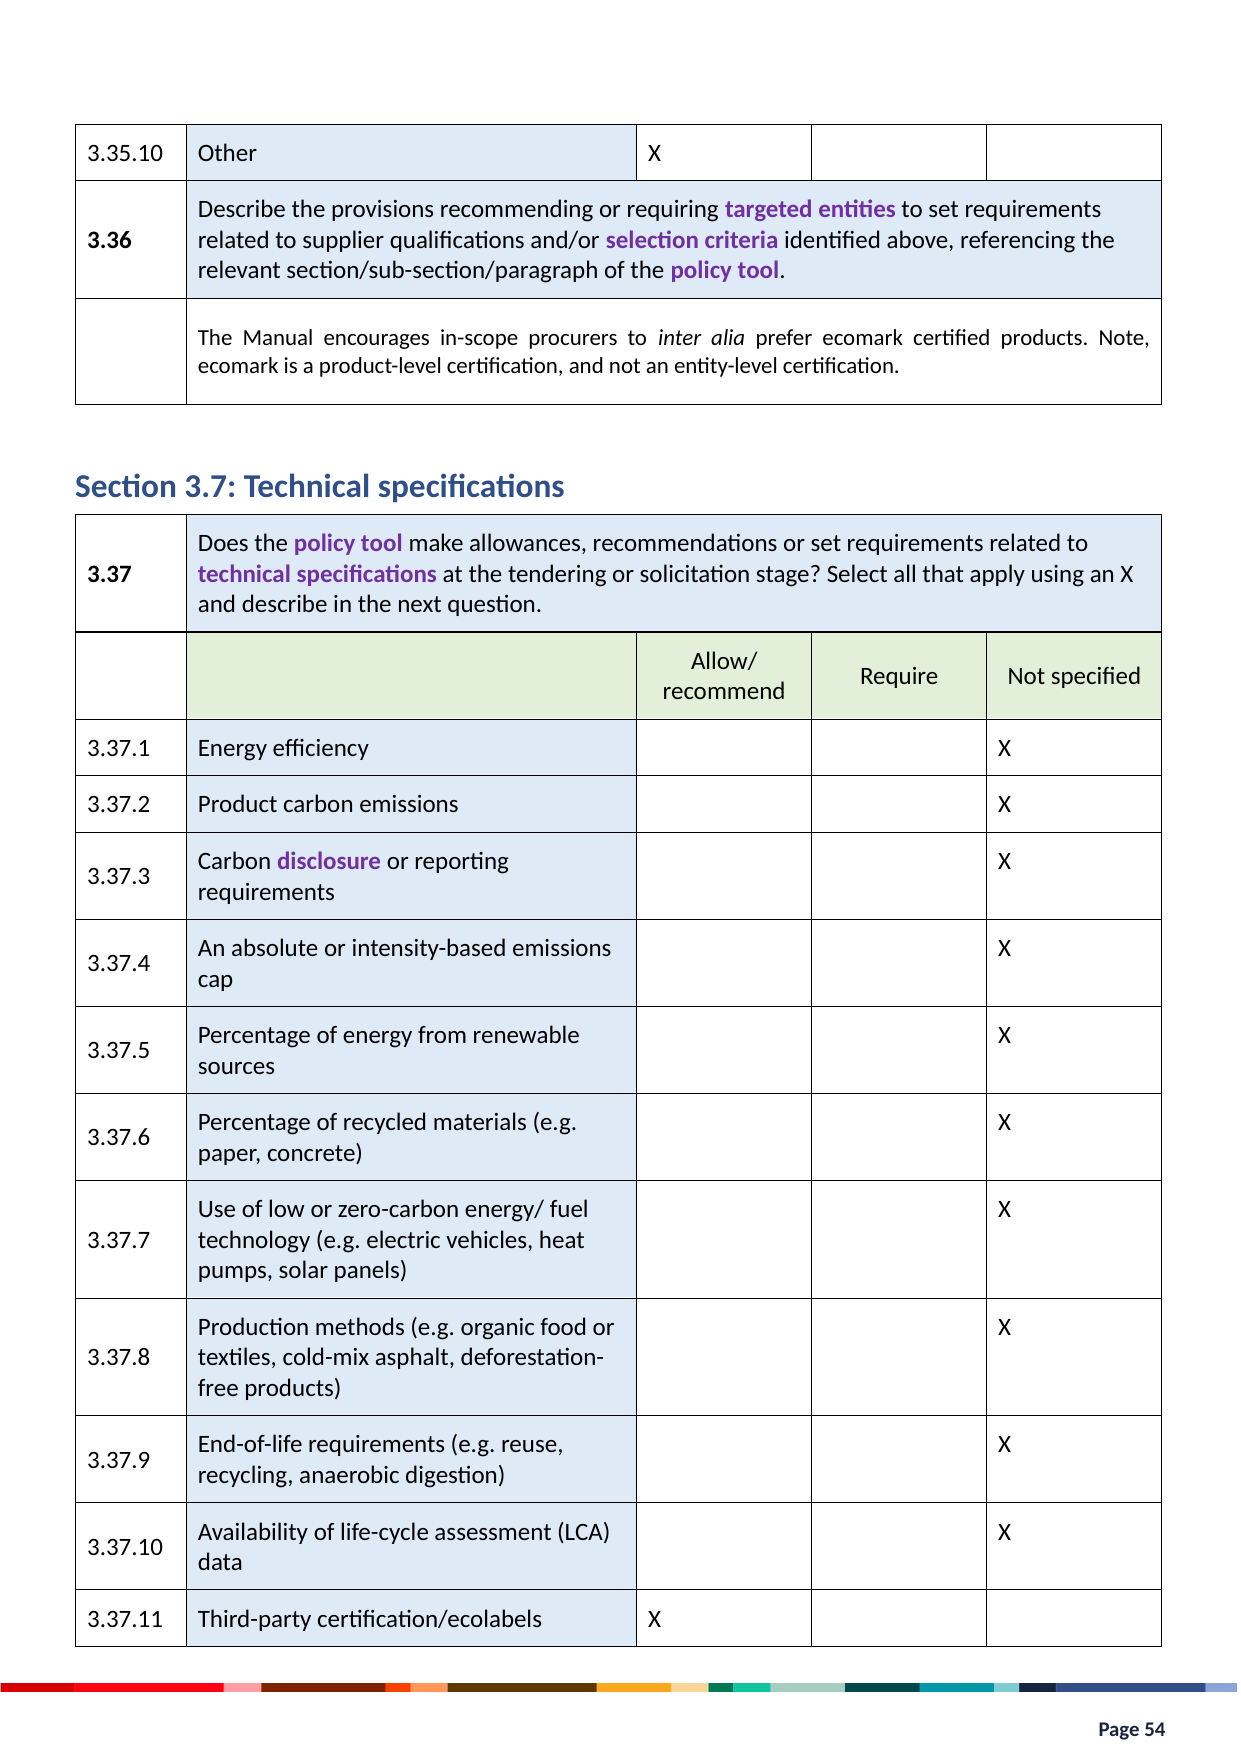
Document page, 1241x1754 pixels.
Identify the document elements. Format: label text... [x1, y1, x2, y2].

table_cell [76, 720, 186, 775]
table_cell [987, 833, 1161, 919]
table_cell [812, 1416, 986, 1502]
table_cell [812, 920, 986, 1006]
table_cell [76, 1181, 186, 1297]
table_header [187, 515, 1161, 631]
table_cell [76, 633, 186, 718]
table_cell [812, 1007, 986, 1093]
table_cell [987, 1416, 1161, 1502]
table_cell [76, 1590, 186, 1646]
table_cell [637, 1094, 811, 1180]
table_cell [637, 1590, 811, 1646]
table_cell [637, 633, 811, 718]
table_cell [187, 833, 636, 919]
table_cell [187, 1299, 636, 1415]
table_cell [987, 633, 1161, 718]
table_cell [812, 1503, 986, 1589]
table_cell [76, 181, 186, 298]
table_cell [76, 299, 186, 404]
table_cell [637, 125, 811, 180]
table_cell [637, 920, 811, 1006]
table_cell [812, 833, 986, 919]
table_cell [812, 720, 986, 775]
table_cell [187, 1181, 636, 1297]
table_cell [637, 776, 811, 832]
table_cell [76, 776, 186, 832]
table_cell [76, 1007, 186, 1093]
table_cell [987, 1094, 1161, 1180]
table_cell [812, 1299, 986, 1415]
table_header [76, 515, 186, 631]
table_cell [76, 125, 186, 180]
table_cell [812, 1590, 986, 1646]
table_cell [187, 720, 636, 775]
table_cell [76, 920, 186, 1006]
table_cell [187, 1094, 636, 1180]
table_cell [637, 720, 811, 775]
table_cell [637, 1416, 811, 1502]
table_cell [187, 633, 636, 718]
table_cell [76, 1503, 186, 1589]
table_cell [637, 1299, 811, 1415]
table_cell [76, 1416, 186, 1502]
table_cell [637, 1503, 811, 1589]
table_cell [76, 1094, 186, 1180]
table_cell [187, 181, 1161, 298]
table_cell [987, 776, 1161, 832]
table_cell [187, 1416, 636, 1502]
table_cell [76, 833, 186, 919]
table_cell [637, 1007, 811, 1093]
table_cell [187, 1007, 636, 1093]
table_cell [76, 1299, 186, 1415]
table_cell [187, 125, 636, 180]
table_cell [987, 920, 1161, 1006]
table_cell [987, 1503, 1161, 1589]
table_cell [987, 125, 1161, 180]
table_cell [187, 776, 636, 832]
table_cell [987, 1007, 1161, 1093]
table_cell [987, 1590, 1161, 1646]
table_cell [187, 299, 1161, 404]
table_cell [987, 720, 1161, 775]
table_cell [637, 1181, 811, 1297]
subtitle Section 3.7: Technical specifications [75, 465, 1165, 505]
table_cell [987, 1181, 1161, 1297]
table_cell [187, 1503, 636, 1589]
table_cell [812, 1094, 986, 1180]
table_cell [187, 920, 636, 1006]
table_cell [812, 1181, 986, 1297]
picture [0, 1683, 1236, 1692]
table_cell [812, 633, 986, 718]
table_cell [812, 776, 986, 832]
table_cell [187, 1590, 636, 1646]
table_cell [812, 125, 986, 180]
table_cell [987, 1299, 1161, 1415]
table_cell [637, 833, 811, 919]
